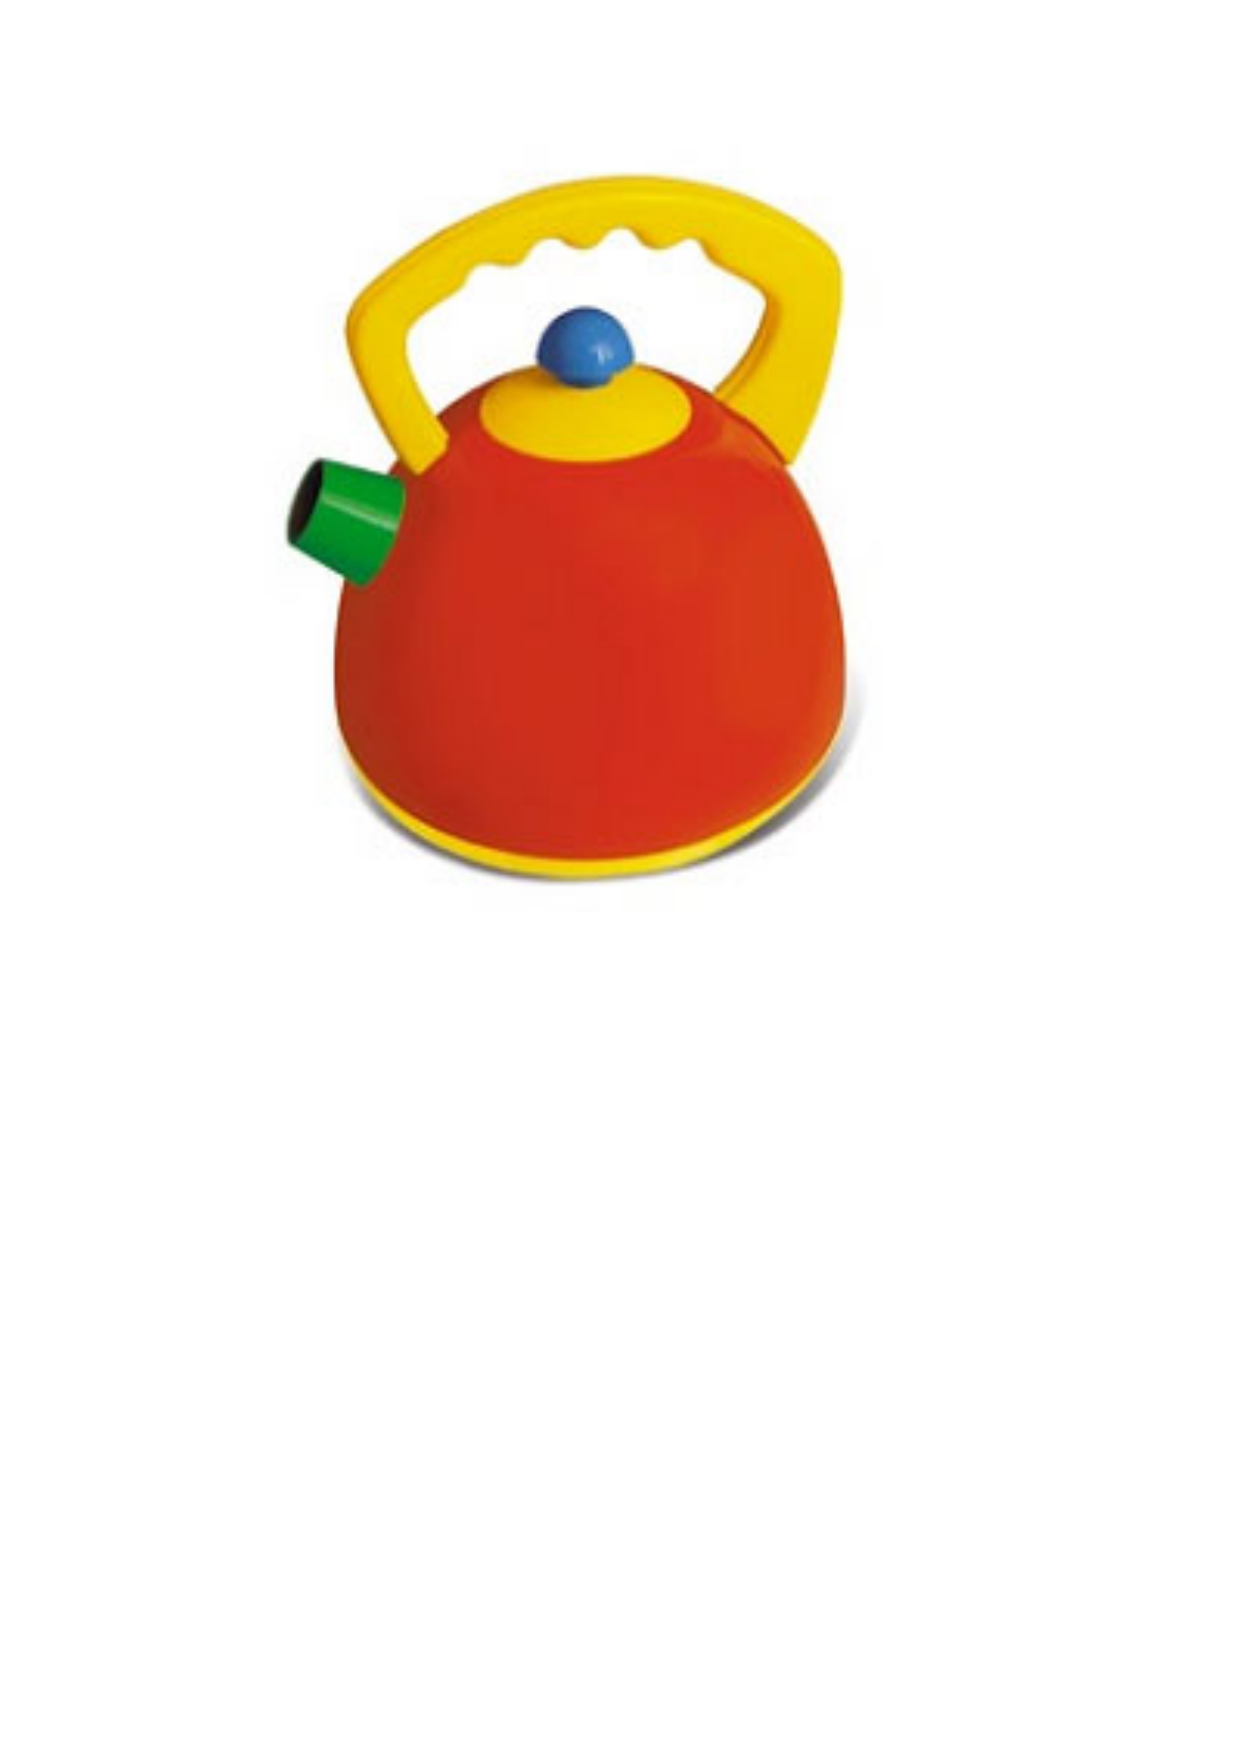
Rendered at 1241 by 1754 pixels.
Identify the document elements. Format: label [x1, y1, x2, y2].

picture [177, 118, 953, 946]
